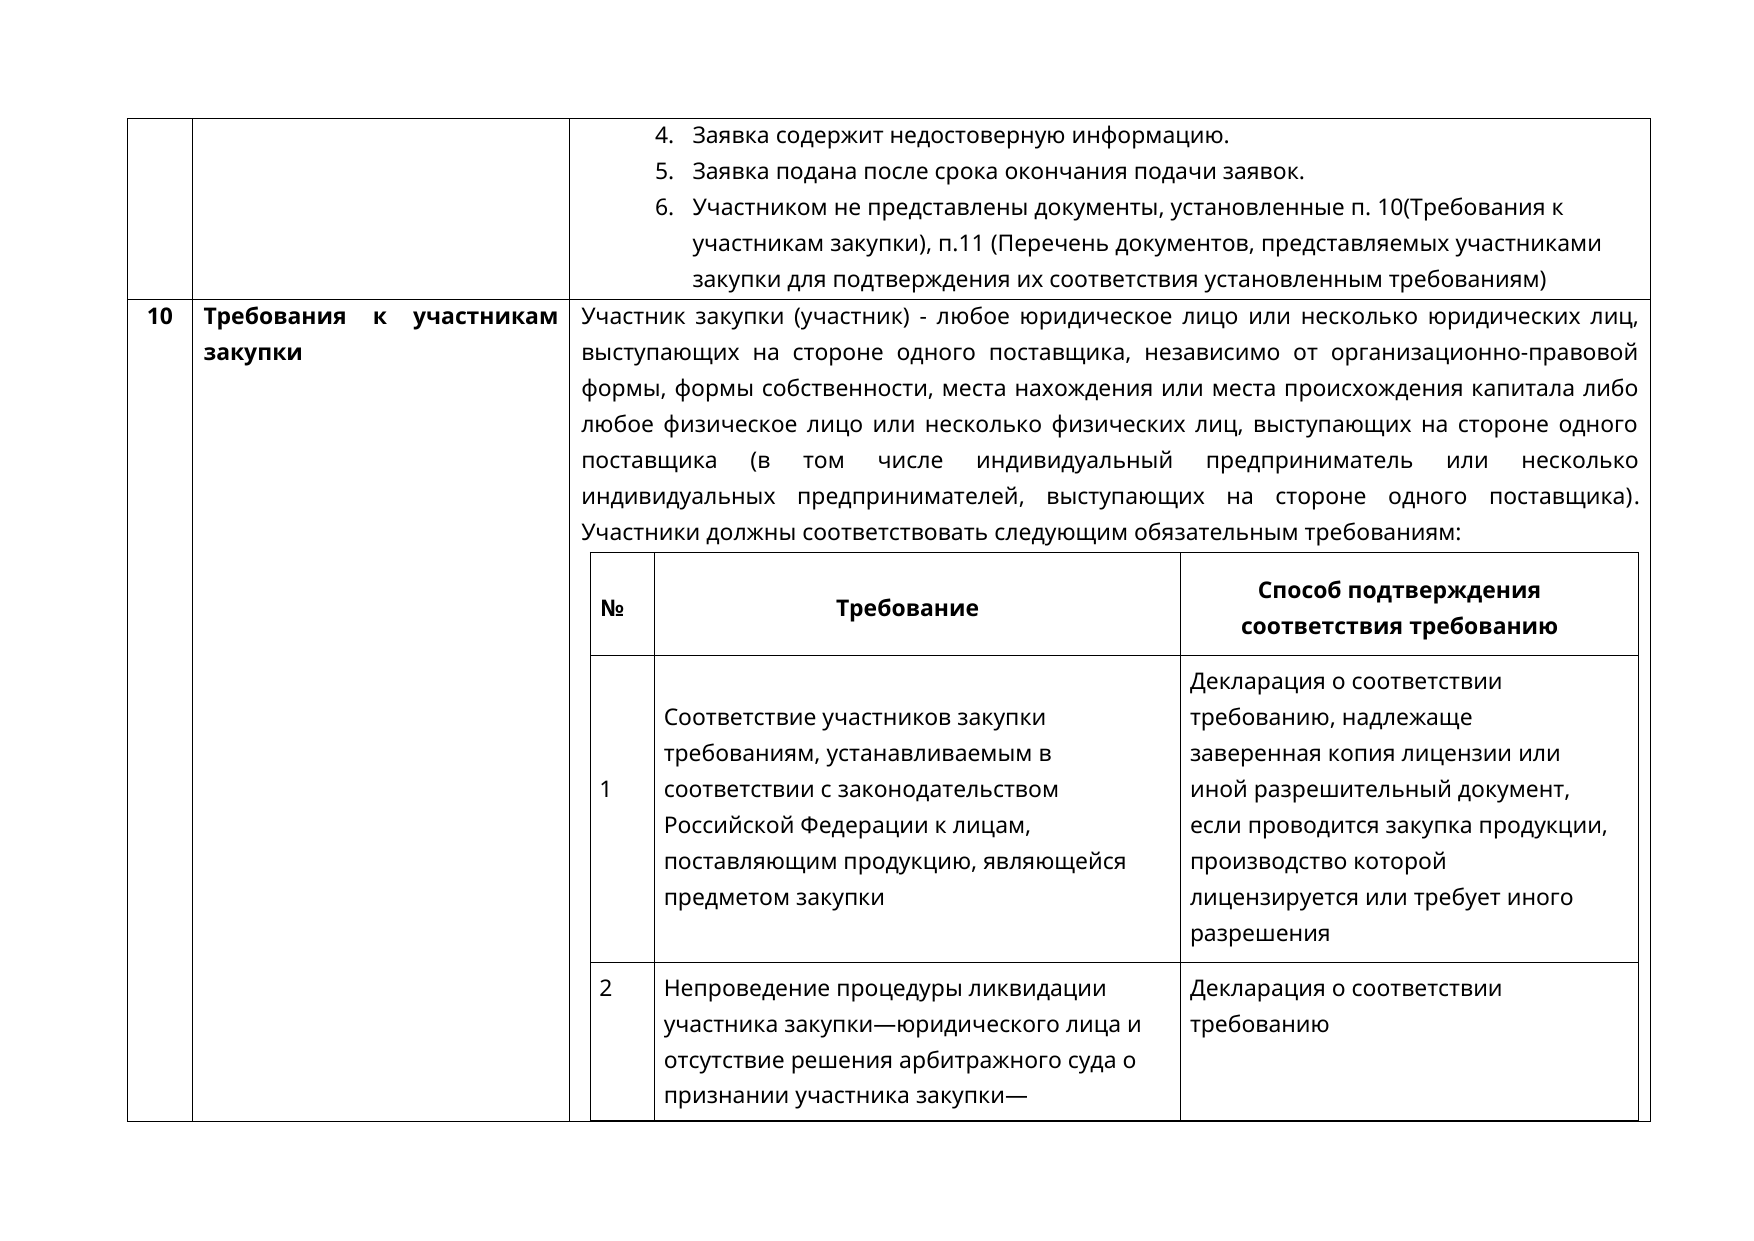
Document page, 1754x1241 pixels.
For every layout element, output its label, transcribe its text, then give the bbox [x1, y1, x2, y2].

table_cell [193, 300, 569, 1121]
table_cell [570, 119, 1650, 299]
table_cell 9 [128, 119, 192, 299]
table_cell 10 [128, 300, 192, 1121]
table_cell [193, 119, 569, 299]
